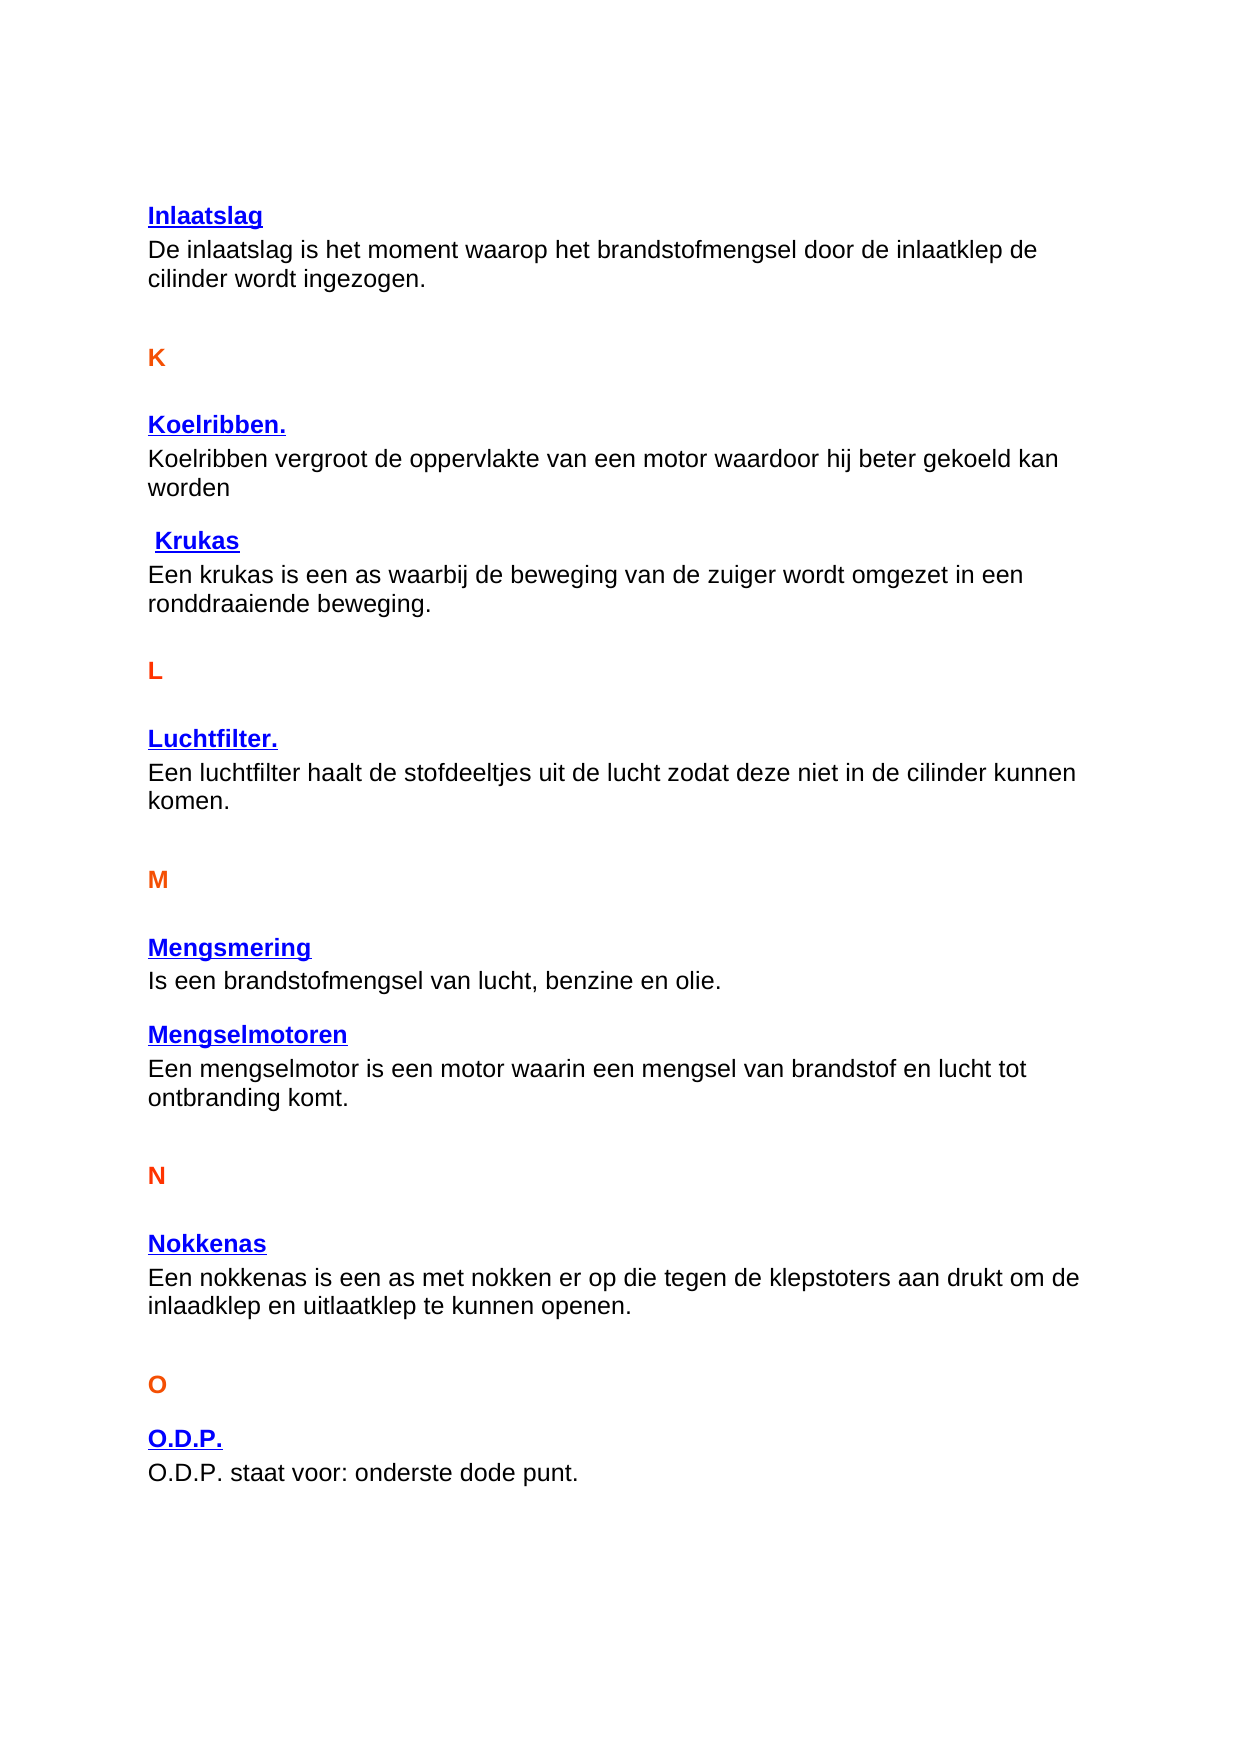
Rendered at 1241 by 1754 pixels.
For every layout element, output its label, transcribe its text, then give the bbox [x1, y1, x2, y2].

text Koelribben. [148, 410, 1093, 439]
text Mengselmotoren [148, 1020, 1093, 1049]
text Krukas [148, 526, 1093, 555]
text K [148, 343, 1093, 371]
text Een krukas is een as waarbij de beweging van de zuiger wordt omgezet in een ronddraaiende beweging. [148, 560, 1093, 618]
text L [148, 656, 1093, 685]
text O.D.P. staat voor: onderste dode punt. [148, 1458, 1093, 1486]
text Een nokkenas is een as met nokken er op die tegen de klepstoters aan drukt om de inlaadklep en uitlaatklep te kunnen openen. [148, 1263, 1093, 1320]
text Mengsmering [148, 933, 1093, 961]
text Luchtfilter. [148, 724, 1093, 753]
text Inlaatslag [148, 201, 1093, 230]
text O [148, 1370, 1093, 1399]
text N [148, 1161, 1093, 1190]
text Een mengselmotor is een motor waarin een mengsel van brandstof en lucht tot ontbranding komt. [148, 1054, 1093, 1111]
text O.D.P. [148, 1424, 1093, 1453]
text Een luchtfilter haalt de stofdeeltjes uit de lucht zodat deze niet in de cilinder kunnen komen. [148, 758, 1093, 815]
text M [148, 865, 1093, 894]
text Is een brandstofmengsel van lucht, benzine en olie. [148, 966, 1093, 995]
text Nokkenas [148, 1229, 1093, 1258]
text De inlaatslag is het moment waarop het brandstofmengsel door de inlaatklep de cilinder wordt ingezogen. [148, 235, 1093, 293]
text Koelribben vergroot de oppervlakte van een motor waardoor hij beter gekoeld kan worden [148, 444, 1093, 501]
